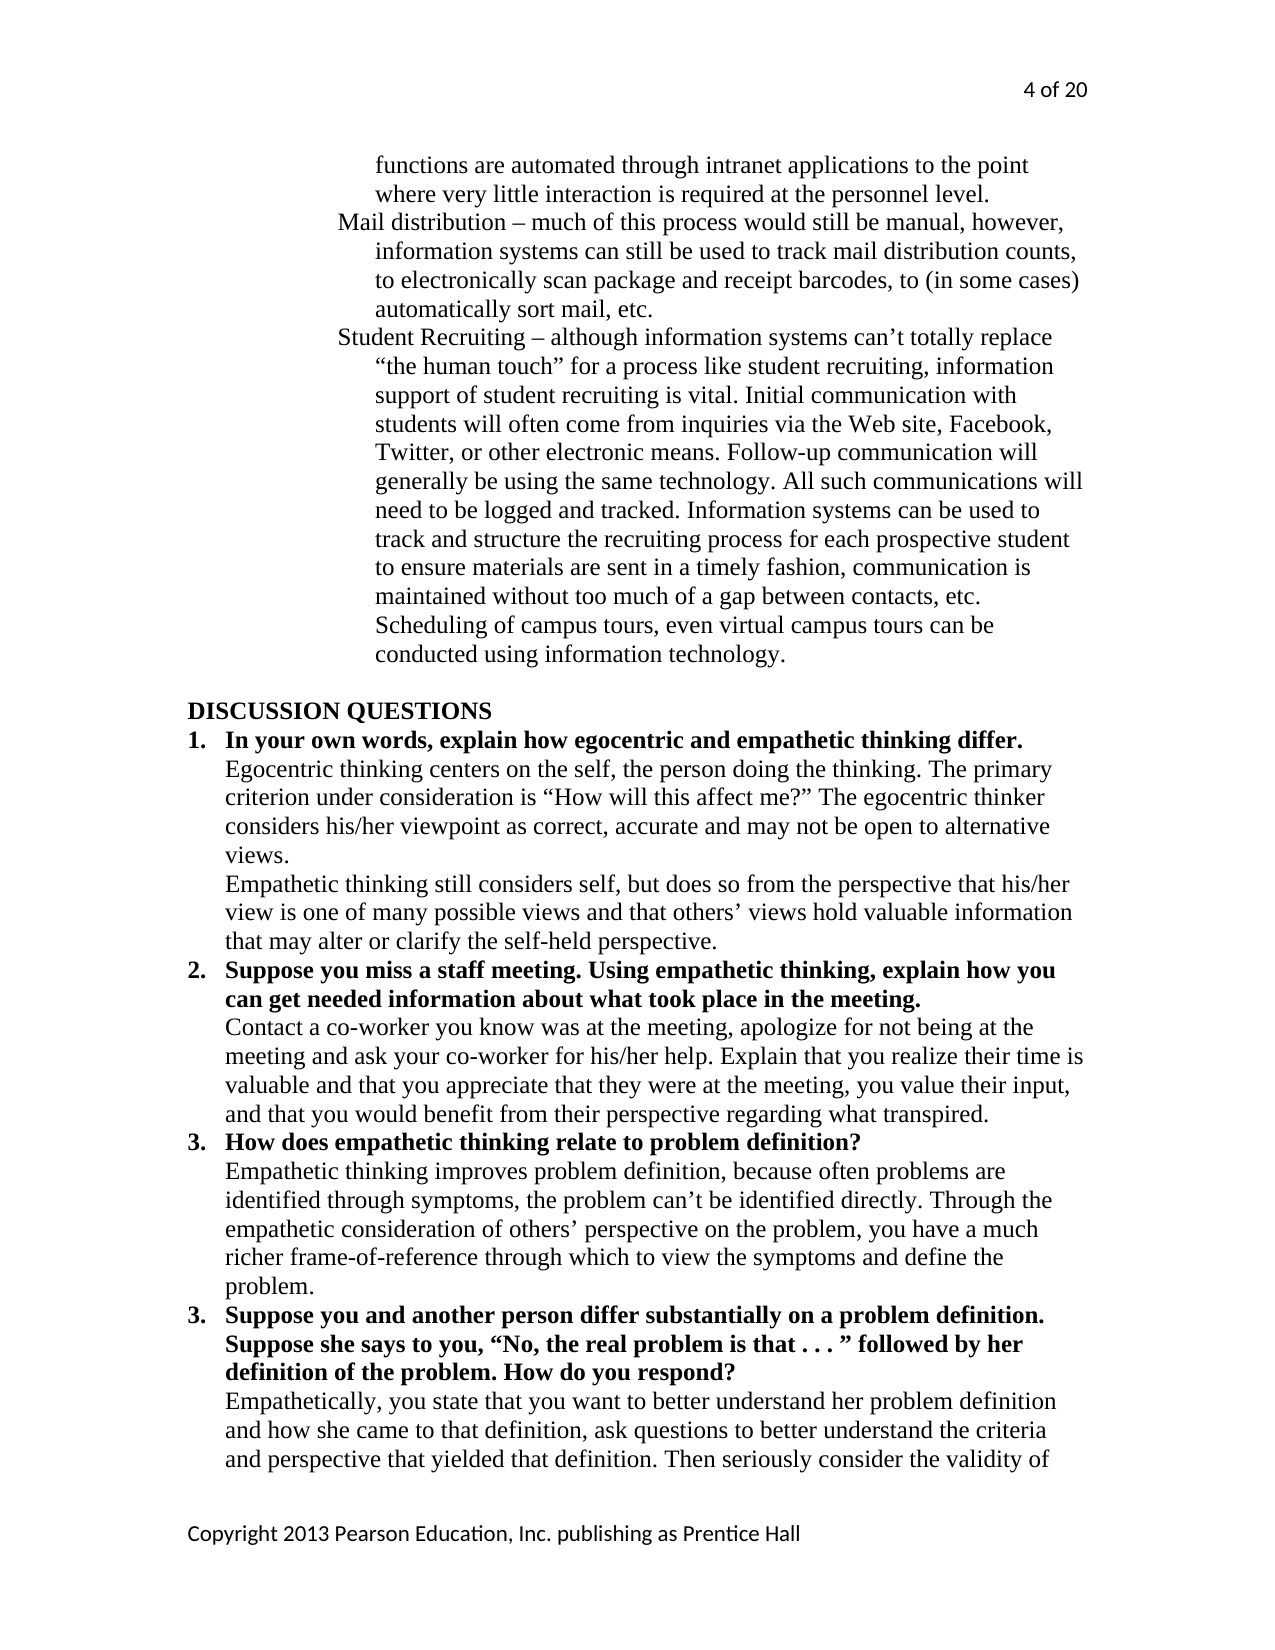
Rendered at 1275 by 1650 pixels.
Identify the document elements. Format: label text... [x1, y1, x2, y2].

text DISCUSSION QUESTIONS [187, 696, 1087, 725]
list Suppose you and another person differ substantially on a problem definition. Suppose she says to you, “No, the real problem is that . . . ” followed by her definition of the problem. How do you respond? [187, 1300, 1087, 1386]
text Empathetic thinking improves problem definition, because often problems are identified through symptoms, the problem can’t be identified directly. Through the empathetic consideration of others’ perspective on the problem, you have a much richer frame-of-reference through which to view the symptoms and define the problem. [225, 1156, 1087, 1300]
list Suppose you miss a staff meeting. Using empathetic thinking, explain how you can get needed information about what took place in the meeting. [187, 955, 1087, 1012]
list How does empathetic thinking relate to problem definition? [187, 1127, 1087, 1156]
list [337, 150, 1087, 207]
list Mail distribution – much of this process would still be manual, however, information systems can still be used to track mail distribution counts, to electronically scan package and receipt barcodes, to (in some cases) automatically sort mail, etc. [337, 207, 1087, 322]
list Contact a co-worker you know was at the meeting, apologize for not being at the meeting and ask your co-worker for his/her help. Explain that you realize their time is valuable and that you appreciate that they were at the meeting, you value their input, and that you would benefit from their perspective regarding what transpired. [225, 1012, 1087, 1127]
list Student Recruiting – although information systems can’t totally replace “the human touch” for a process like student recruiting, information support of student recruiting is vital. Initial communication with students will often come from inquiries via the Web site, Facebook, Twitter, or other electronic means. Follow-up communication will generally be using the same technology. All such communications will need to be logged and tracked. Information systems can be used to track and structure the recruiting process for each prospective student to ensure materials are sent in a timely fashion, communication is maintained without too much of a gap between contacts, etc. Scheduling of campus tours, even virtual campus tours can be conducted using information technology. [337, 322, 1087, 667]
list Empathetic thinking still considers self, but does so from the perspective that his/her view is one of many possible views and that others’ views hold valuable information that may alter or clarify the self-held perspective. [225, 869, 1087, 955]
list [225, 1386, 1087, 1472]
list Egocentric thinking centers on the self, the person doing the thinking. The primary criterion under consideration is “How will this affect me?” The egocentric thinker considers his/her viewpoint as correct, accurate and may not be open to alternative views. [225, 754, 1087, 869]
list In your own words, explain how egocentric and empathetic thinking differ. [187, 725, 1087, 754]
